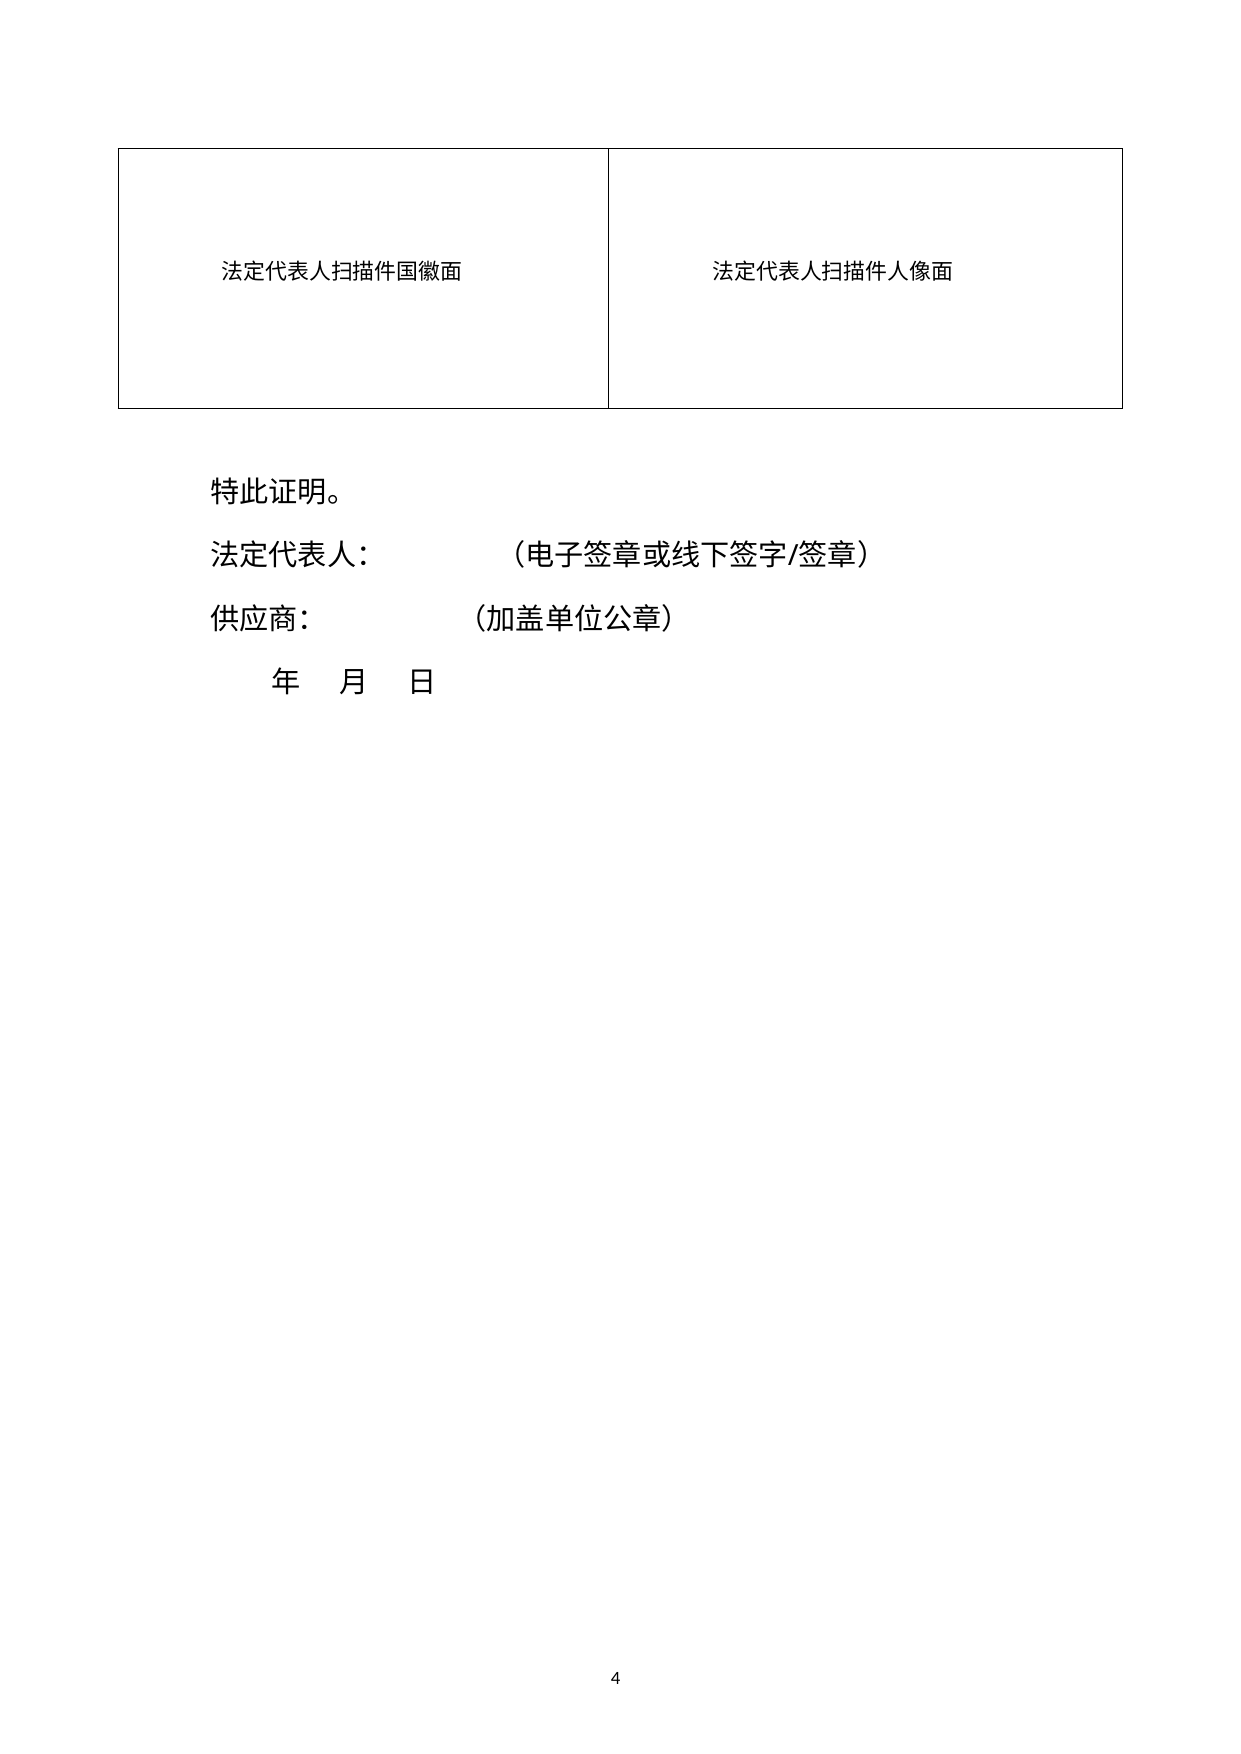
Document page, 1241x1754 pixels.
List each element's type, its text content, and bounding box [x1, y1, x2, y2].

text 年 月 日 [118, 659, 1122, 701]
text 法定代表人： （电子签章或线下签字/签章） [118, 532, 1122, 574]
text 特此证明。 [118, 468, 1122, 511]
table_header 法定代表人扫描件国徽面 [119, 149, 608, 408]
table_header 法定代表人扫描件人像面 [609, 149, 1122, 408]
text 供应商： （加盖单位公章） [118, 595, 1122, 638]
